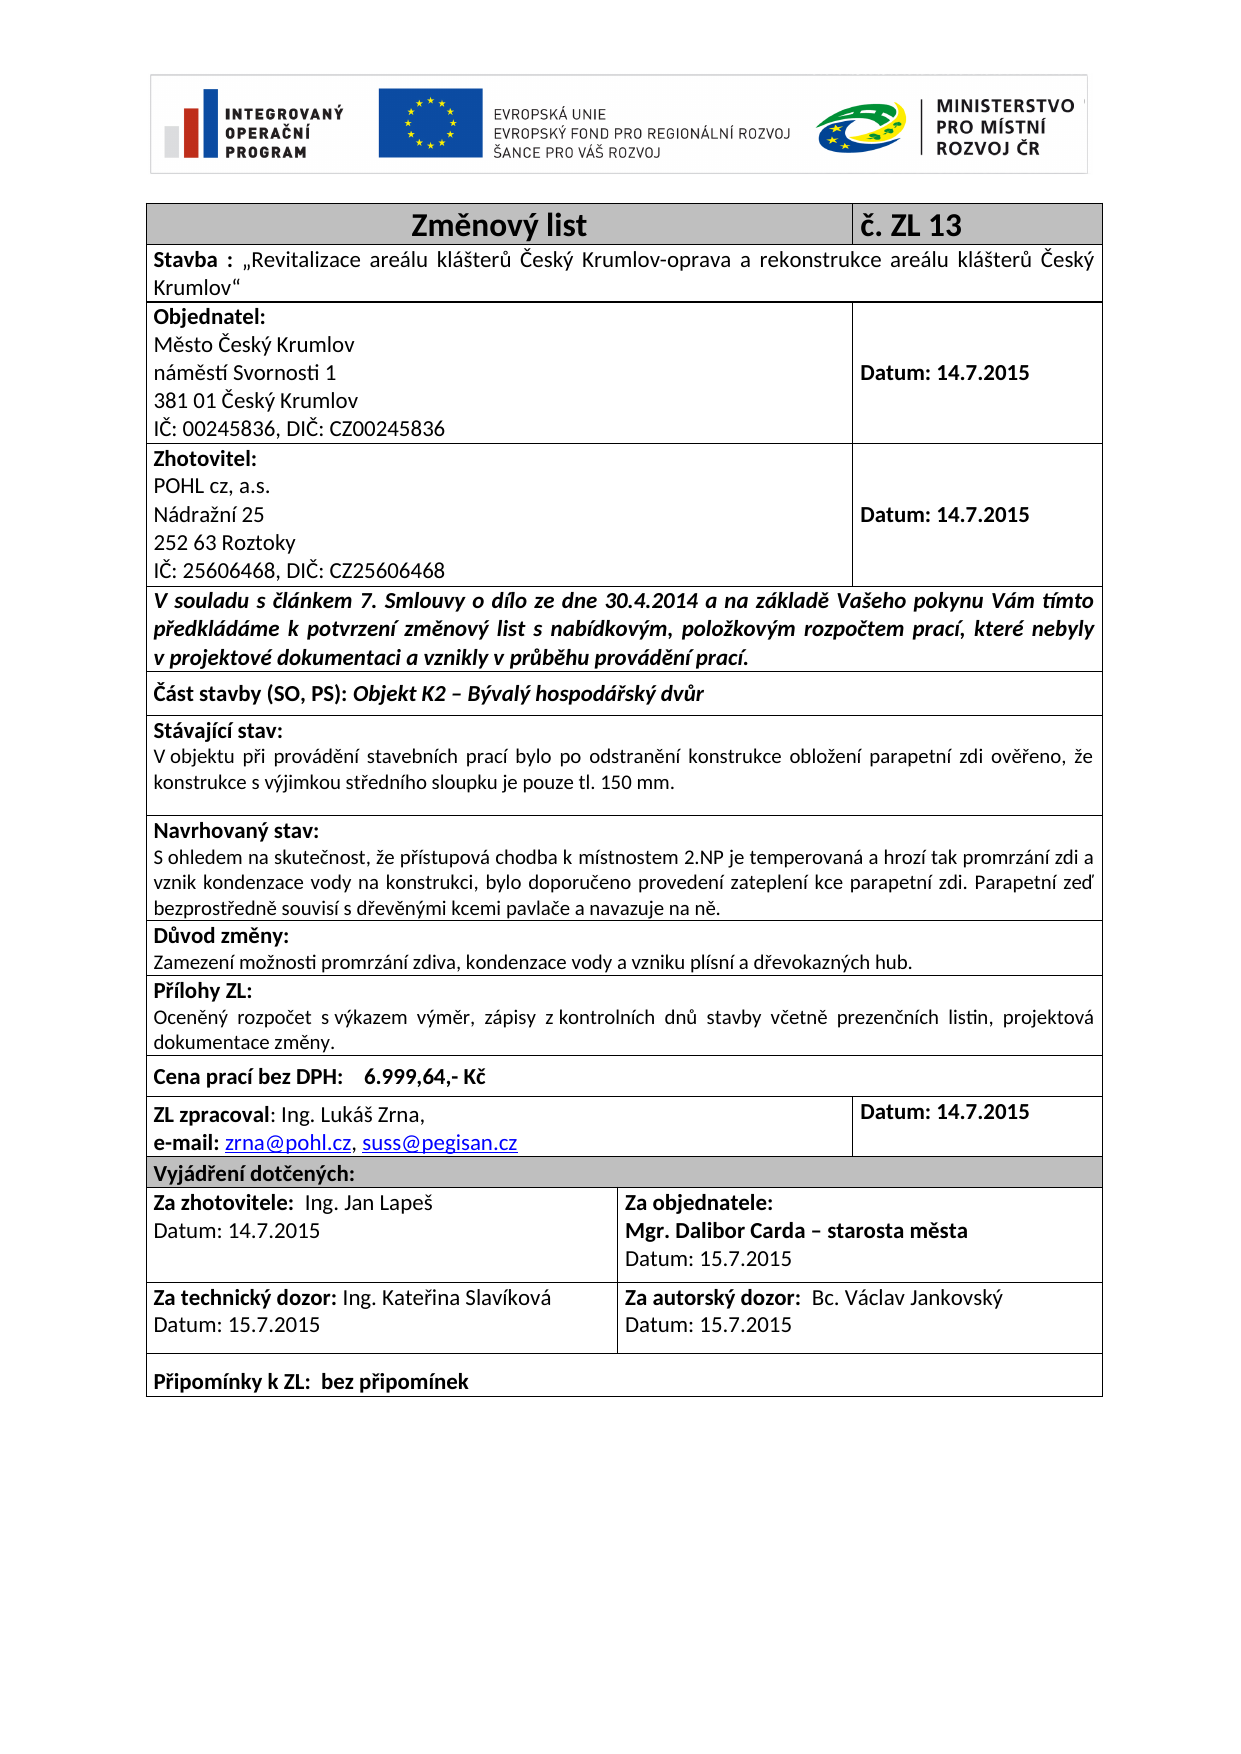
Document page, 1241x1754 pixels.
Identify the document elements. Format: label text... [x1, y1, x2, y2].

table_cell Cena prací bez DPH: 6.999,64,- Kč [147, 1056, 1102, 1096]
table_cell Datum: 14.7.2015 [853, 444, 1102, 586]
table_header č. ZL 13 [853, 204, 1102, 244]
table_cell Zhotovitel: POHL cz, a.s. Nádražní 25 252 63 Roztoky IČ: 25606468, DIČ: CZ25606468 [147, 444, 852, 586]
table_cell Připomínky k ZL: bez připomínek [147, 1354, 1102, 1396]
table_cell Stávající stav: V objektu při provádění stavebních prací bylo po odstranění konstrukce obložení parapetní zdi ověřeno, že konstrukce s výjimkou středního sloupku je pouze tl. 150 mm. [147, 716, 1102, 815]
table_cell Stavba : „Revitalizace areálu klášterů Český Krumlov-oprava a rekonstrukce areálu klášterů Český Krumlov“ [147, 245, 1102, 301]
table_cell Za autorský dozor: Bc. Václav Jankovský Datum: 15.7.2015 [618, 1283, 1102, 1353]
table_cell Za objednatele: Mgr. Dalibor Carda – starosta města Datum: 15.7.2015 [618, 1188, 1102, 1282]
table_cell V souladu s článkem 7. Smlouvy o dílo ze dne 30.4.2014 a na základě Vašeho pokynu Vám tímto předkládáme k potvrzení změnový list s nabídkovým, položkovým rozpočtem prací, které nebyly v projektové dokumentaci a vznikly v průběhu provádění prací. [147, 587, 1102, 671]
table_cell Část stavby (SO, PS): Objekt K2 – Bývalý hospodářský dvůr [147, 672, 1102, 715]
table_header Změnový list [147, 204, 852, 244]
table_cell Za zhotovitele: Ing. Jan Lapeš Datum: 14.7.2015 [147, 1188, 617, 1282]
table_cell Datum: 14.7.2015 [853, 1097, 1102, 1156]
table_cell Navrhovaný stav: S ohledem na skutečnost, že přístupová chodba k místnostem 2.NP je temperovaná a hrozí tak promrzání zdi a vznik kondenzace vody na konstrukci, bylo doporučeno provedení zateplení kce parapetní zdi. Parapetní zeď bezprostředně souvisí s dřevěnými kcemi pavlače a navazuje na ně. [147, 816, 1102, 920]
table_cell Vyjádření dotčených: [147, 1157, 1102, 1187]
table_cell Objednatel: Město Český Krumlov náměstí Svornosti 1 381 01 Český Krumlov IČ: 00245836, DIČ: CZ00245836 [147, 303, 852, 443]
table_cell Za technický dozor: Ing. Kateřina Slavíková Datum: 15.7.2015 [147, 1283, 617, 1353]
table_cell Přílohy ZL: Oceněný rozpočet s výkazem výměr, zápisy z kontrolních dnů stavby včetně prezenčních listin, projektová dokumentace změny. [147, 976, 1102, 1055]
table_cell Důvod změny: Zamezení možnosti promrzání zdiva, kondenzace vody a vzniku plísní a dřevokazných hub. [147, 921, 1102, 975]
picture [147, 73, 1093, 175]
table_cell Datum: 14.7.2015 [853, 303, 1102, 443]
table_cell ZL zpracoval: Ing. Lukáš Zrna, e-mail: zrna@pohl.cz, suss@pegisan.cz [147, 1097, 852, 1156]
